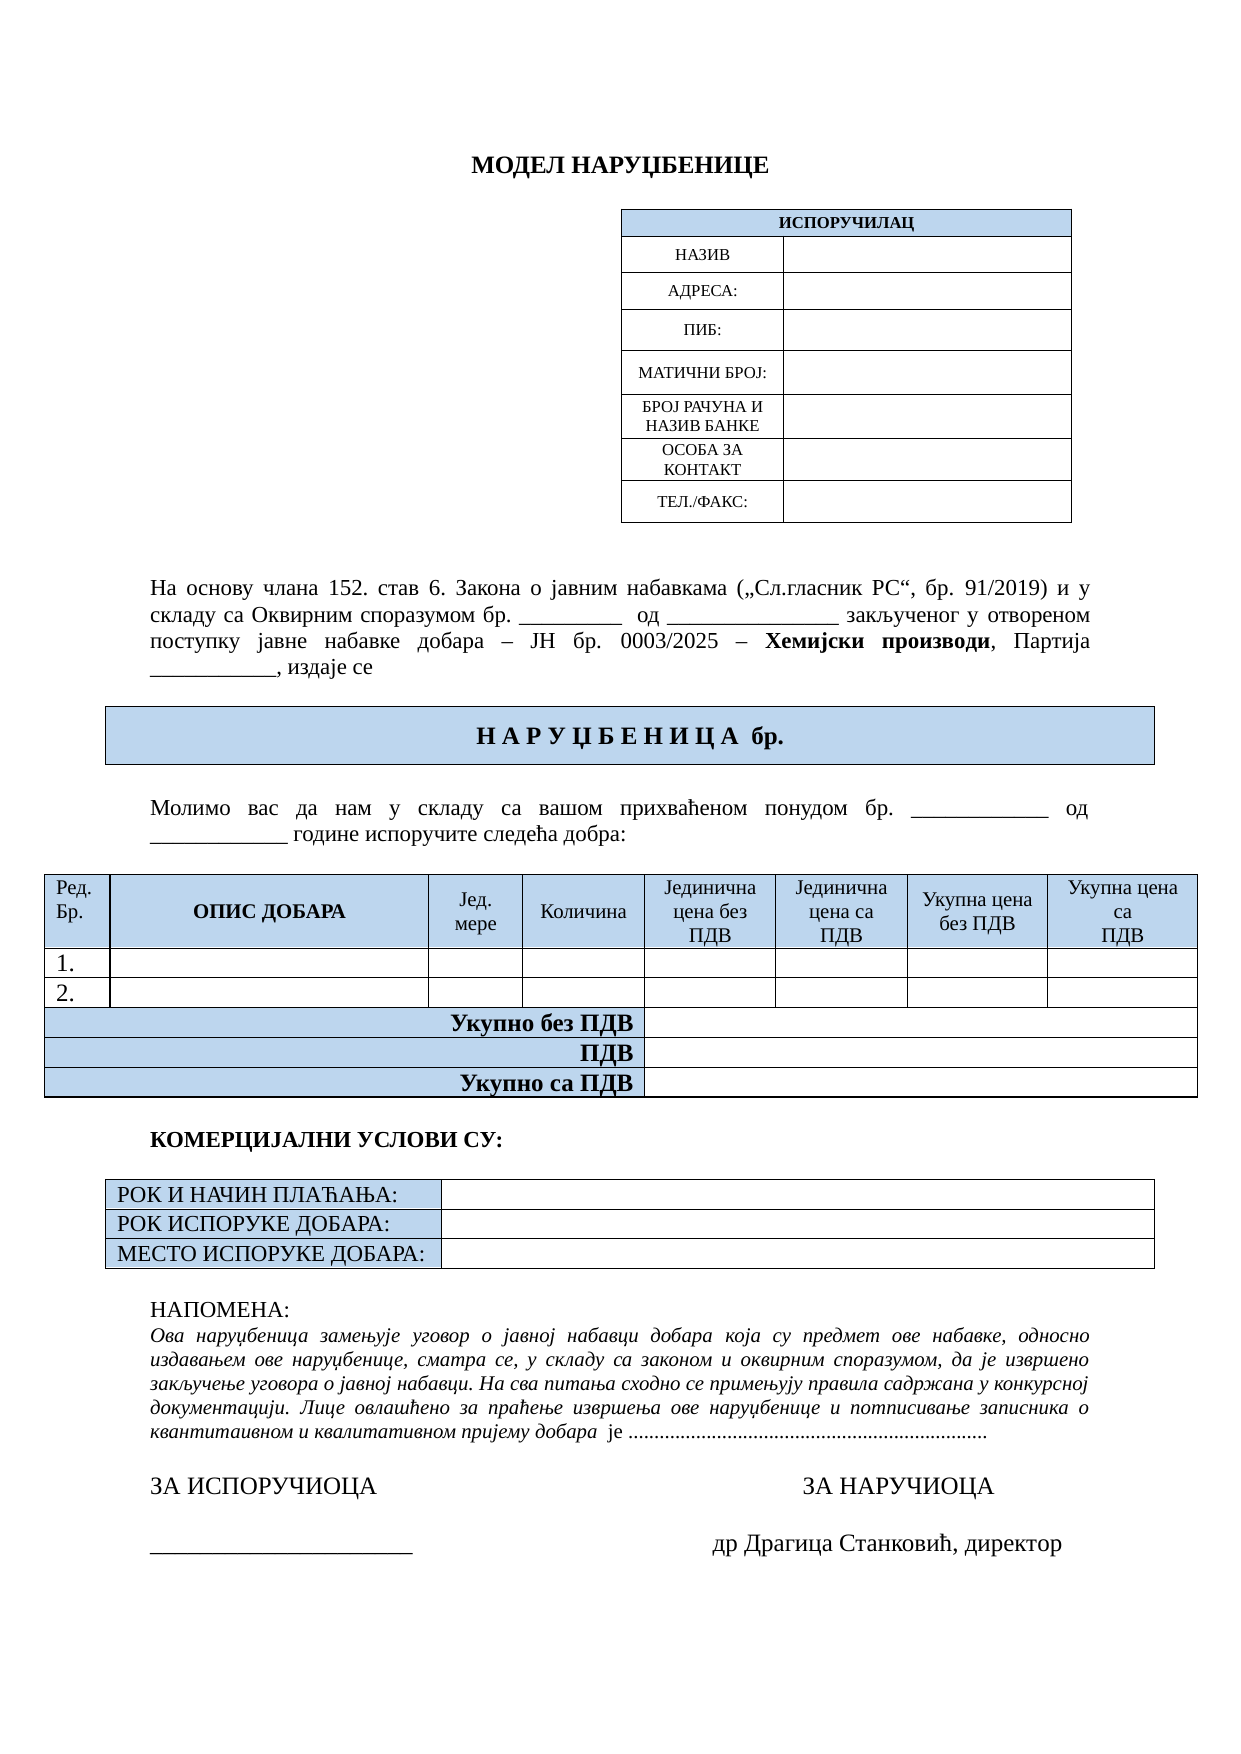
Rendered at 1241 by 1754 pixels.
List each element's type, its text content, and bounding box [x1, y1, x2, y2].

table_header Укупна цена без ПДВ [908, 875, 1047, 947]
table_cell [645, 1008, 1197, 1037]
table_cell [908, 978, 1047, 1007]
table_cell 1. [45, 949, 109, 977]
table_cell [111, 949, 428, 977]
table_header Ред. Бр. [45, 875, 109, 947]
table_cell [776, 949, 907, 977]
table_cell [442, 1210, 1154, 1238]
text Молимо вас да нам у складу са вашом прихваћеном понудом бр. ____________ од ____________ године испоручите следећа добра: [150, 793, 1090, 846]
table_header Јединична цена без ПДВ [645, 875, 775, 947]
text Комерцијални услови су: [150, 1126, 1090, 1153]
table_cell [523, 949, 644, 977]
table_header ИСПОРУЧИЛАЦ [622, 210, 1071, 236]
table_cell ТЕЛ./ФАКС: [622, 481, 783, 522]
table_cell [645, 949, 775, 977]
table_cell ПДВ [45, 1038, 644, 1067]
table_cell АДРЕСА: [622, 273, 783, 308]
table_header Н А Р У Џ Б Е Н И Ц А бр. [106, 707, 1154, 764]
table_cell 2. [45, 978, 109, 1007]
table_cell место ИСПОРУКЕ ДОБАРА: [106, 1239, 441, 1267]
table_cell ОСОБА ЗА КОНТАКТ [622, 439, 783, 480]
table_cell [645, 1038, 1197, 1067]
table_cell [1048, 978, 1197, 1007]
table_header Јединична цена са ПДВ [776, 875, 907, 947]
table_cell ПИБ: [622, 310, 783, 350]
table_cell [776, 978, 907, 1007]
table_header ОПИС ДОБАРА [111, 875, 428, 947]
table_cell [645, 978, 775, 1007]
table_cell [784, 395, 1071, 437]
table_cell Укупно без ПДВ [45, 1008, 644, 1037]
table_cell [784, 273, 1071, 308]
table_header Количина [523, 875, 644, 947]
table_cell [645, 1068, 1197, 1096]
table_cell [784, 237, 1071, 272]
table_header [442, 1180, 1154, 1208]
text _____________________ др Драгица Станковић, директoр [150, 1529, 1090, 1557]
table_cell МАТИЧНИ БРОЈ: [622, 351, 783, 394]
table_header Рок и начин плаћања: [106, 1180, 441, 1208]
table_cell [523, 978, 644, 1007]
text На основу члана 152. став 6. Закона о јавним набавкама („Сл.гласник РС“, бр. 91/2019) и у складу са Оквирним споразумом бр. _________ од _______________ закљученог у отвореном поступку јавне набавке добара – ЈН бр. 0003/2025 – Хемијски производи, Партија ___________, издаје се [150, 574, 1090, 680]
table_cell БРОЈ РАЧУНА И НАЗИВ БАНКЕ [622, 395, 783, 437]
table_cell [784, 439, 1071, 480]
table_cell [908, 949, 1047, 977]
table_cell [784, 310, 1071, 350]
text ЗА ИСПОРУЧИОЦА ЗА НАРУЧИОЦА [150, 1471, 1090, 1500]
text МОДЕЛ НАРУЏБЕНИЦЕ [150, 150, 1090, 179]
table_cell [111, 978, 428, 1007]
table_cell рок ИСПОРУКЕ ДОБАРА: [106, 1210, 441, 1238]
table_header Јед. мере [429, 875, 522, 947]
table_cell Укупно са ПДВ [45, 1068, 644, 1096]
text НАПОМЕНА: [150, 1296, 1090, 1323]
table_cell НАЗИВ [622, 237, 783, 272]
text Ова наруџбеница замењује уговор о јавној набавци добара која су предмет ове набавке, односно издавањем ове наруџбенице, сматра се, у складу са законом и оквирним споразумом, да је извршено закључење уговора о јавној набавци. На сва питања сходно се примењују правила садржана у конкурсној документацији. Лице овлашћено за праћење извршења ове наруџбенице и потписивање записника о квантитаивном и квалитативном пријему добара је ..................................................................... [150, 1323, 1090, 1443]
table_cell [784, 481, 1071, 522]
table_cell [442, 1239, 1154, 1267]
table_cell [1048, 949, 1197, 977]
table_header Укупна цена са ПДВ [1048, 875, 1197, 947]
table_cell [784, 351, 1071, 394]
table_cell [429, 978, 522, 1007]
table_cell [429, 949, 522, 977]
